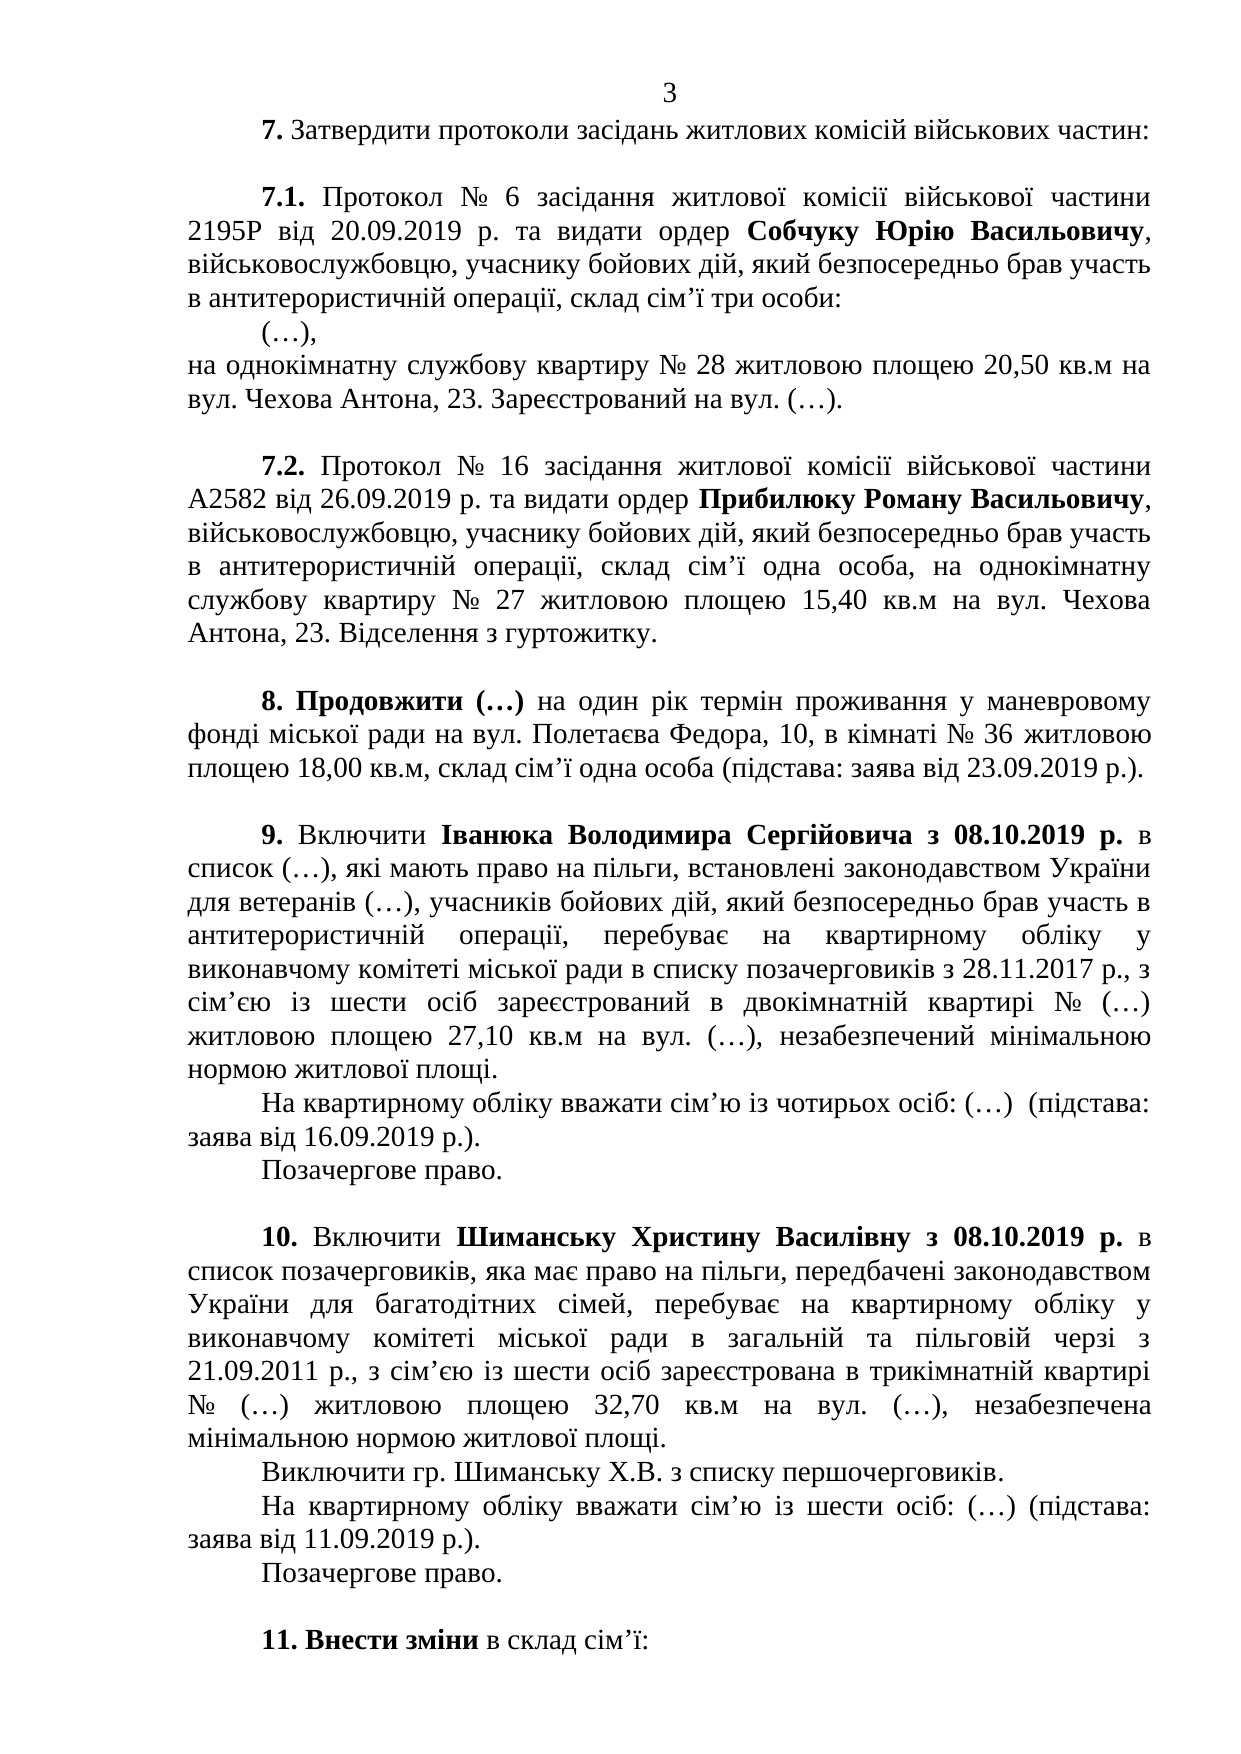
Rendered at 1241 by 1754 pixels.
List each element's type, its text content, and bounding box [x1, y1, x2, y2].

text 10. Включити Шиманську Христину Василівну з 08.10.2019 р. в список позачерговиків, яка має право на пільги, передбачені законодавством України для багатодітних сімей, перебуває на квартирному обліку у виконавчому комітеті міської ради в загальній та пільговій черзі з 21.09.2011 р., з сім’єю із шести осіб зареєстрована в трикімнатній квартирі № (…) житловою площею 32,70 кв.м на вул. (…), незабезпечена мінімальною нормою житлової площі. [187, 1219, 1152, 1454]
text Позачергове право. [187, 1555, 1152, 1588]
text На квартирному обліку вважати сім’ю із чотирьох осіб: (…) (підстава: заява від 16.09.2019 р.). [187, 1085, 1152, 1152]
text 9. Включити Іванюка Володимира Сергійовича з 08.10.2019 р. в список (…), які мають право на пільги, встановлені законодавством України для ветеранів (…), учасників бойових дій, який безпосередньо брав участь в антитерористичній операції, перебуває на квартирному обліку у виконавчому комітеті міської ради в списку позачерговиків з 28.11.2017 р., з сім’єю із шести осіб зареєстрований в двокімнатній квартирі № (…) житловою площею 27,10 кв.м на вул. (…), незабезпечений мінімальною нормою житлової площі. [187, 817, 1152, 1085]
text 8. Продовжити (…) на один рік термін проживання у маневровому фонді міської ради на вул. Полетаєва Федора, 10, в кімнаті № 36 житловою площею 18,00 кв.м, склад сім’ї одна особа (підстава: заява від 23.09.2019 р.). [187, 683, 1152, 783]
text 7.2. Протокол № 16 засідання житлової комісії військової частини А2582 від 26.09.2019 р. та видати ордер Прибилюку Роману Васильовичу, військовослужбовцю, учаснику бойових дій, який безпосередньо брав участь в антитерористичній операції, склад сім’ї одна особа, на однокімнатну службову квартиру № 27 житловою площею 15,40 кв.м на вул. Чехова Антона, 23. Відселення з гуртожитку. [187, 448, 1152, 649]
text на однокімнатну службову квартиру № 28 житловою площею 20,50 кв.м на вул. Чехова Антона, 23. Зареєстрований на вул. (…). [187, 347, 1152, 414]
text Виключити гр. Шиманську Х.В. з списку першочерговиків. [187, 1454, 1152, 1488]
text 7. Затвердити протоколи засідань житлових комісій військових частин: [187, 112, 1152, 146]
text (…), [187, 314, 1152, 347]
text 11. Внести зміни в склад сім’ї: [187, 1622, 1152, 1655]
text 7.1. Протокол № 6 засідання житлової комісії військової частини 2195Р від 20.09.2019 р. та видати ордер Собчуку Юрію Васильовичу, військовослужбовцю, учаснику бойових дій, який безпосередньо брав участь в антитерористичній операції, склад сім’ї три особи: [187, 179, 1152, 314]
text На квартирному обліку вважати сім’ю із шести осіб: (…) (підстава: заява від 11.09.2019 р.). [187, 1488, 1152, 1555]
text Позачергове право. [187, 1152, 1152, 1186]
